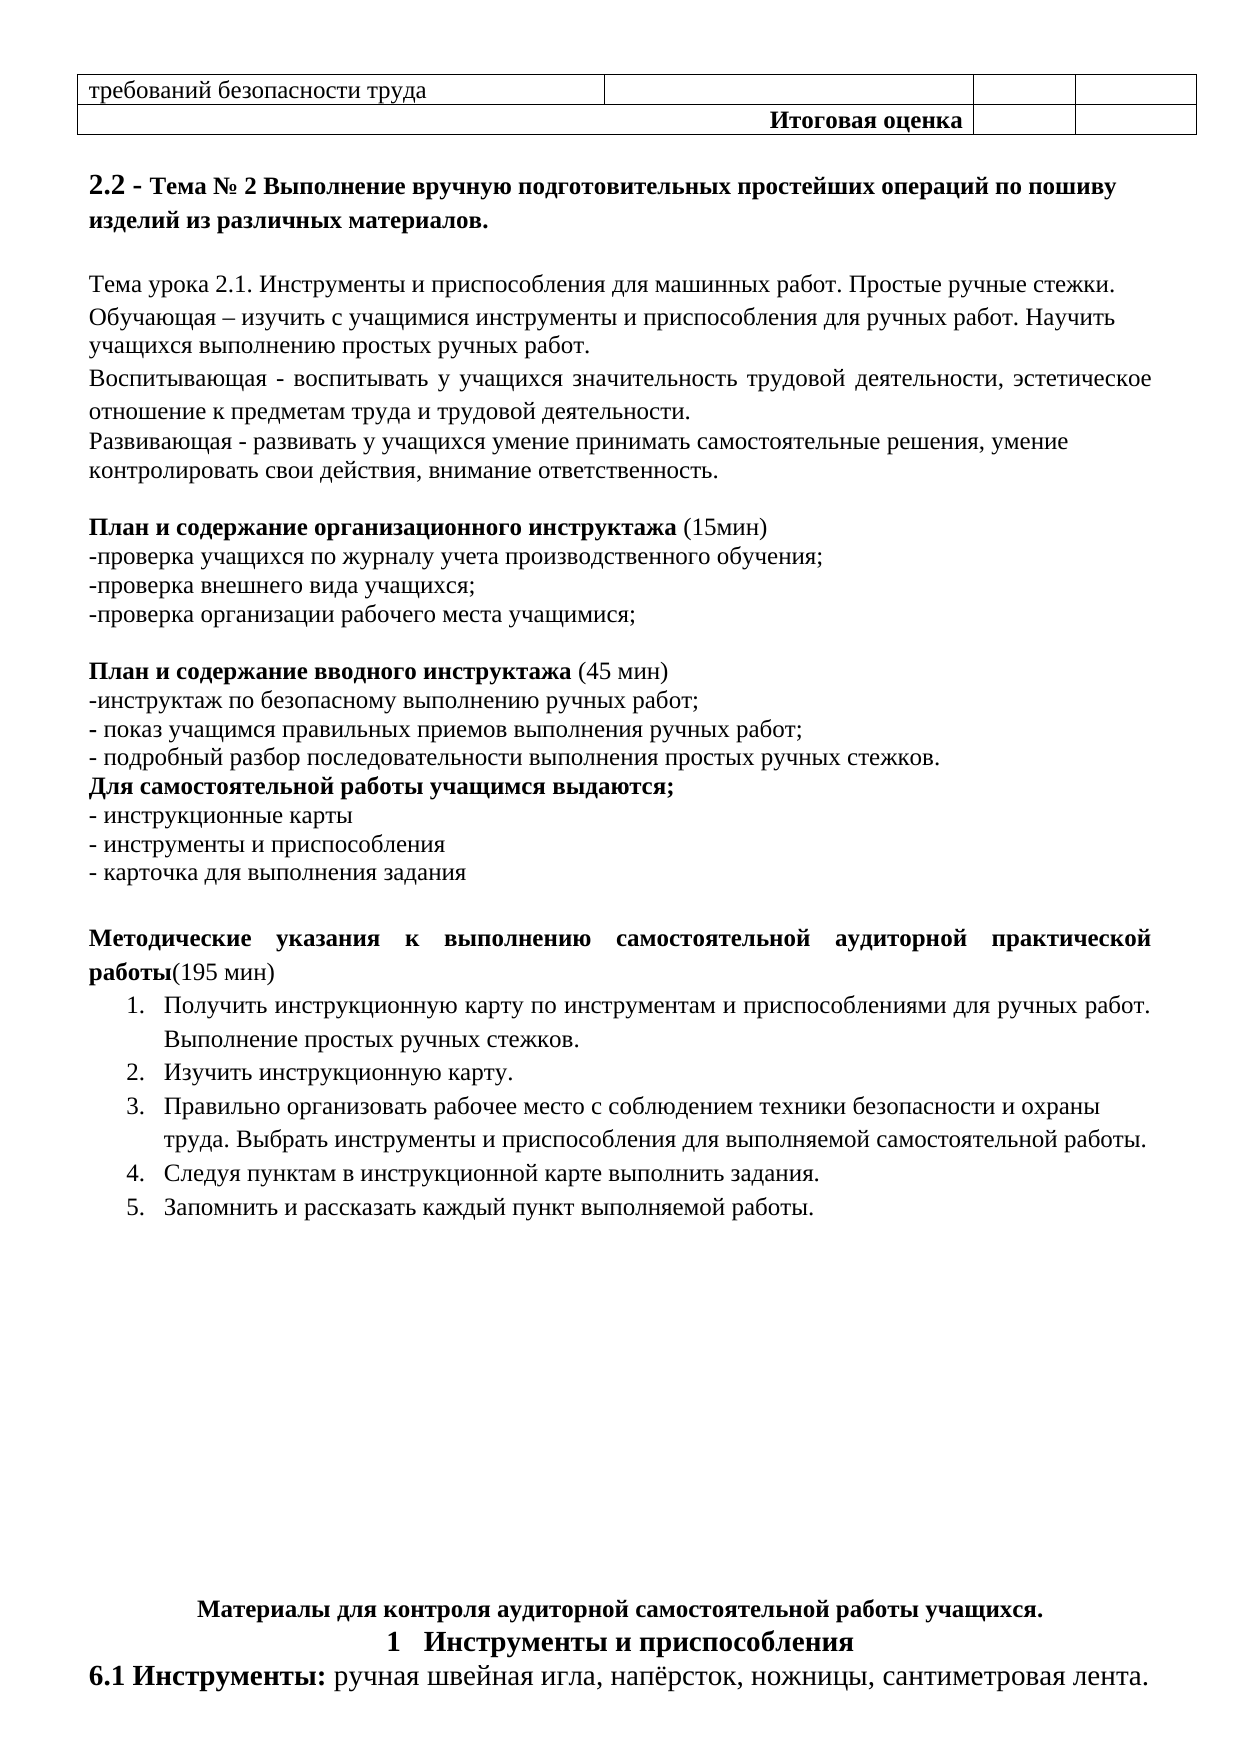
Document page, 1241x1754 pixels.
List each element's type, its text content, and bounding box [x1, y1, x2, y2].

text -проверка внешнего вида учащихся; [89, 570, 1152, 599]
list Запомнить и рассказать каждый пункт выполняемой работы. [126, 1188, 1152, 1222]
text - карточка для выполнения задания [89, 857, 1152, 886]
text - подробный разбор последовательности выполнения простых ручных стежков. [89, 742, 1152, 771]
list Получить инструкционную карту по инструментам и приспособлениями для ручных работ. Выполнение простых ручных стежков. [126, 987, 1152, 1054]
text Для самостоятельной работы учащимся выдаются; [89, 771, 1152, 800]
table_cell [974, 75, 1075, 104]
text План и содержание вводного инструктажа (45 мин) [89, 656, 1152, 685]
list Правильно организовать рабочее место с соблюдением техники безопасности и охраны труда. Выбрать инструменты и приспособления для выполняемой самостоятельной работы. [126, 1087, 1152, 1154]
text -инструктаж по безопасному выполнению ручных работ; [89, 685, 1152, 714]
text Материалы для контроля аудиторной самостоятельной работы учащихся. [89, 1591, 1152, 1624]
text -проверка организации рабочего места учащимися; [89, 599, 1152, 627]
list Следуя пунктам в инструкционной карте выполнить задания. [126, 1154, 1152, 1188]
list Инструменты и приспособления [89, 1624, 1152, 1658]
list Изучить инструкционную карту. [126, 1054, 1152, 1087]
table_cell [1076, 75, 1196, 104]
text Развивающая - развивать у учащихся умение принимать самостоятельные решения, умение контролировать свои действия, внимание ответственность. [89, 426, 1152, 484]
text Методические указания к выполнению самостоятельной аудиторной практической работы(195 мин) [89, 920, 1152, 987]
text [89, 1658, 1152, 1691]
text -проверка учащихся по журналу учета производственного обучения; [89, 541, 1152, 570]
text - инструкционные карты [89, 800, 1152, 829]
text Воспитывающая - воспитывать у учащихся значительность трудовой деятельности, эстетическое отношение к предметам труда и трудовой деятельности. [89, 359, 1152, 426]
text План и содержание организационного инструктажа (15мин) [89, 512, 1152, 541]
text 2.2 - Тема № 2 Выполнение вручную подготовительных простейших операций по пошиву изделий из различных материалов. [89, 168, 1152, 235]
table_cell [78, 75, 604, 104]
text - показ учащимся правильных приемов выполнения ручных работ; [89, 714, 1152, 742]
table_cell [974, 105, 1075, 133]
text - инструменты и приспособления [89, 829, 1152, 857]
text Обучающая – изучить с учащимися инструменты и приспособления для ручных работ. Научить учащихся выполнению простых ручных работ. [89, 302, 1152, 359]
table_cell Итоговая оценка [78, 105, 973, 133]
table_cell [605, 75, 973, 104]
table_cell [1076, 105, 1196, 133]
text Тема урока 2.1. Инструменты и приспособления для машинных работ. Простые ручные стежки. [89, 269, 1152, 297]
